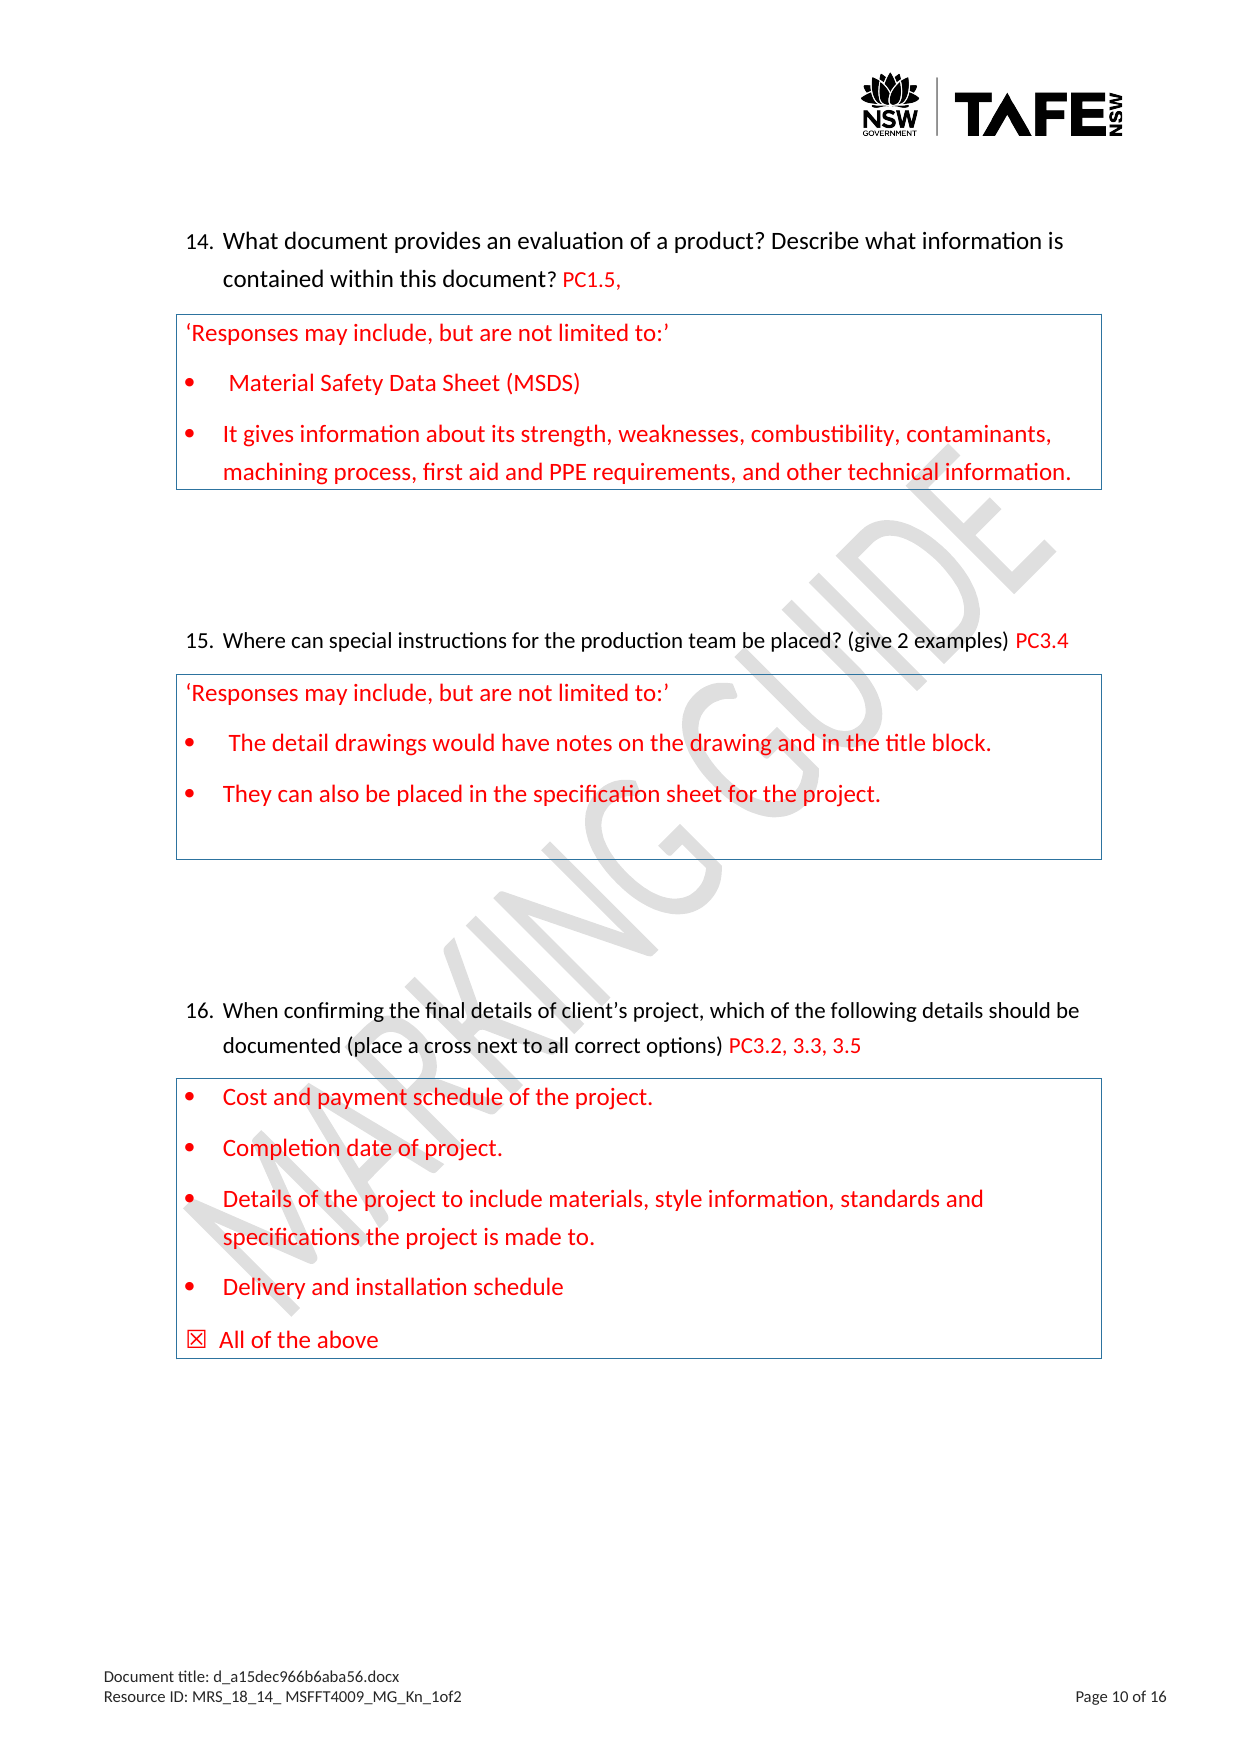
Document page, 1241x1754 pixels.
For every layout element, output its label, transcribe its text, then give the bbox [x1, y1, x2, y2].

list It gives information about its strength, weaknesses, combustibility, contaminants, machining process, first aid and PPE requirements, and other technical information. [177, 415, 1101, 489]
text ‘Responses may include, but are not limited to:’ [177, 675, 1101, 707]
list When confirming the final details of client’s project, which of the following details should be documented (place a cross next to all correct options) PC3.2, 3.3, 3.5 [185, 996, 1092, 1059]
list Completion date of project. [177, 1129, 1101, 1163]
picture [861, 71, 1123, 137]
text ‘Responses may include, but are not limited to:’ [177, 315, 1101, 347]
text All of the above [177, 1319, 1101, 1358]
list What document provides an evaluation of a product? Describe what information is contained within this document? PC1.5, [185, 225, 1092, 293]
list Where can special instructions for the production team be placed? (give 2 examples) PC3.4 [185, 626, 1092, 654]
list Delivery and installation schedule [177, 1268, 1101, 1302]
list Cost and payment schedule of the project. [177, 1079, 1101, 1112]
list The detail drawings would have notes on the drawing and in the title block. [177, 724, 1101, 758]
list Details of the project to include materials, style information, standards and specifications the project is made to. [177, 1179, 1101, 1251]
list Material Safety Data Sheet (MSDS) [177, 364, 1101, 398]
list They can also be placed in the specification sheet for the project. [177, 775, 1101, 809]
